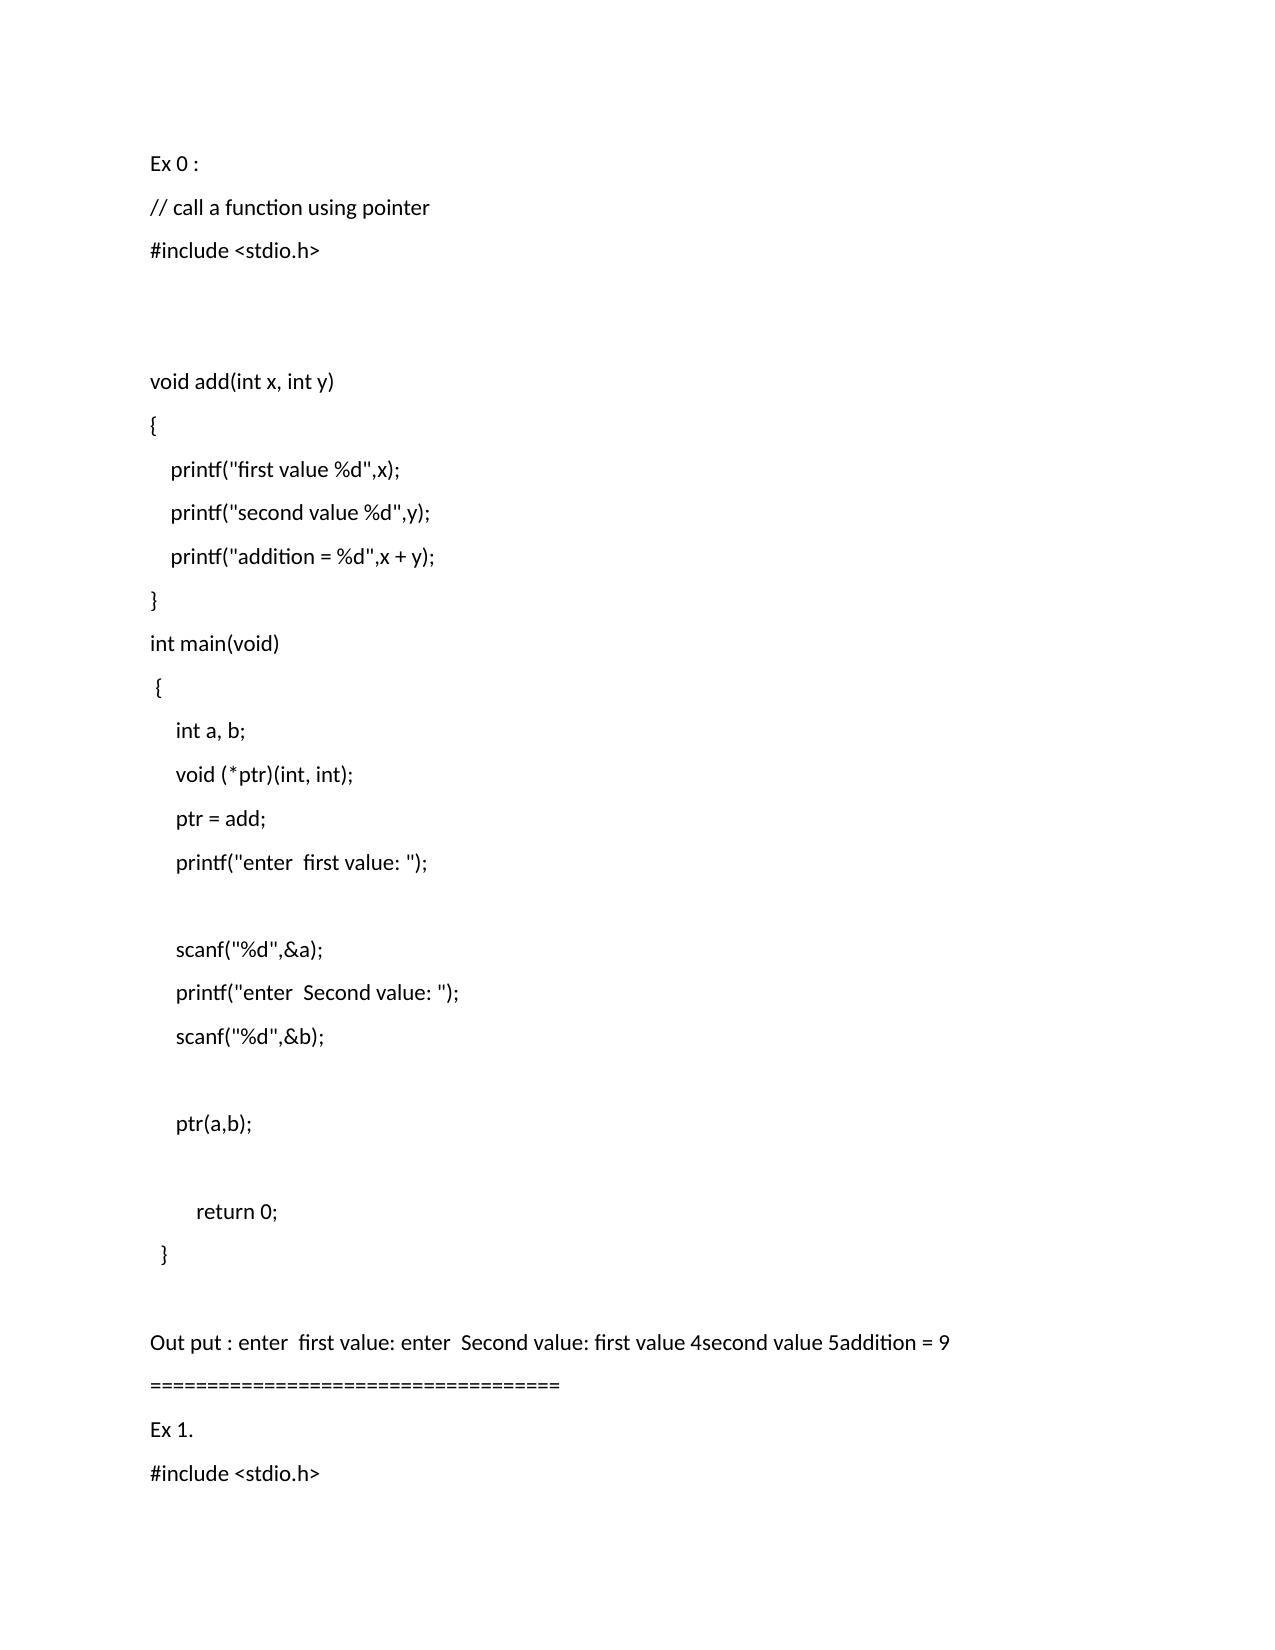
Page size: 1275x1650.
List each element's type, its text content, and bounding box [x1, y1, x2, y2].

text Ex 1. [150, 1416, 1125, 1443]
text ptr(a,b); [150, 1110, 1125, 1137]
text printf("enter first value: "); [150, 848, 1125, 875]
text } [150, 1241, 1125, 1268]
text Ex 0 : [150, 150, 1125, 177]
text return 0; [150, 1197, 1125, 1224]
text #include <stdio.h> [150, 1459, 1125, 1486]
text ==================================== [150, 1372, 1125, 1399]
text scanf("%d",&a); [150, 936, 1125, 963]
text { [150, 674, 1125, 701]
text scanf("%d",&b); [150, 1023, 1125, 1050]
text #include <stdio.h> [150, 237, 1125, 264]
text } [150, 586, 1125, 613]
text int a, b; [150, 717, 1125, 744]
text Out put : enter first value: enter Second value: first value 4second value 5addition = 9 [150, 1328, 1125, 1355]
text printf("second value %d",y); [150, 499, 1125, 526]
text { [150, 412, 1125, 439]
text void (*ptr)(int, int); [150, 761, 1125, 788]
text printf("enter Second value: "); [150, 979, 1125, 1006]
text void add(int x, int y) [150, 368, 1125, 395]
text // call a function using pointer [150, 194, 1125, 221]
text printf("addition = %d",x + y); [150, 543, 1125, 570]
text ptr = add; [150, 805, 1125, 832]
text int main(void) [150, 630, 1125, 657]
text printf("first value %d",x); [150, 456, 1125, 482]
